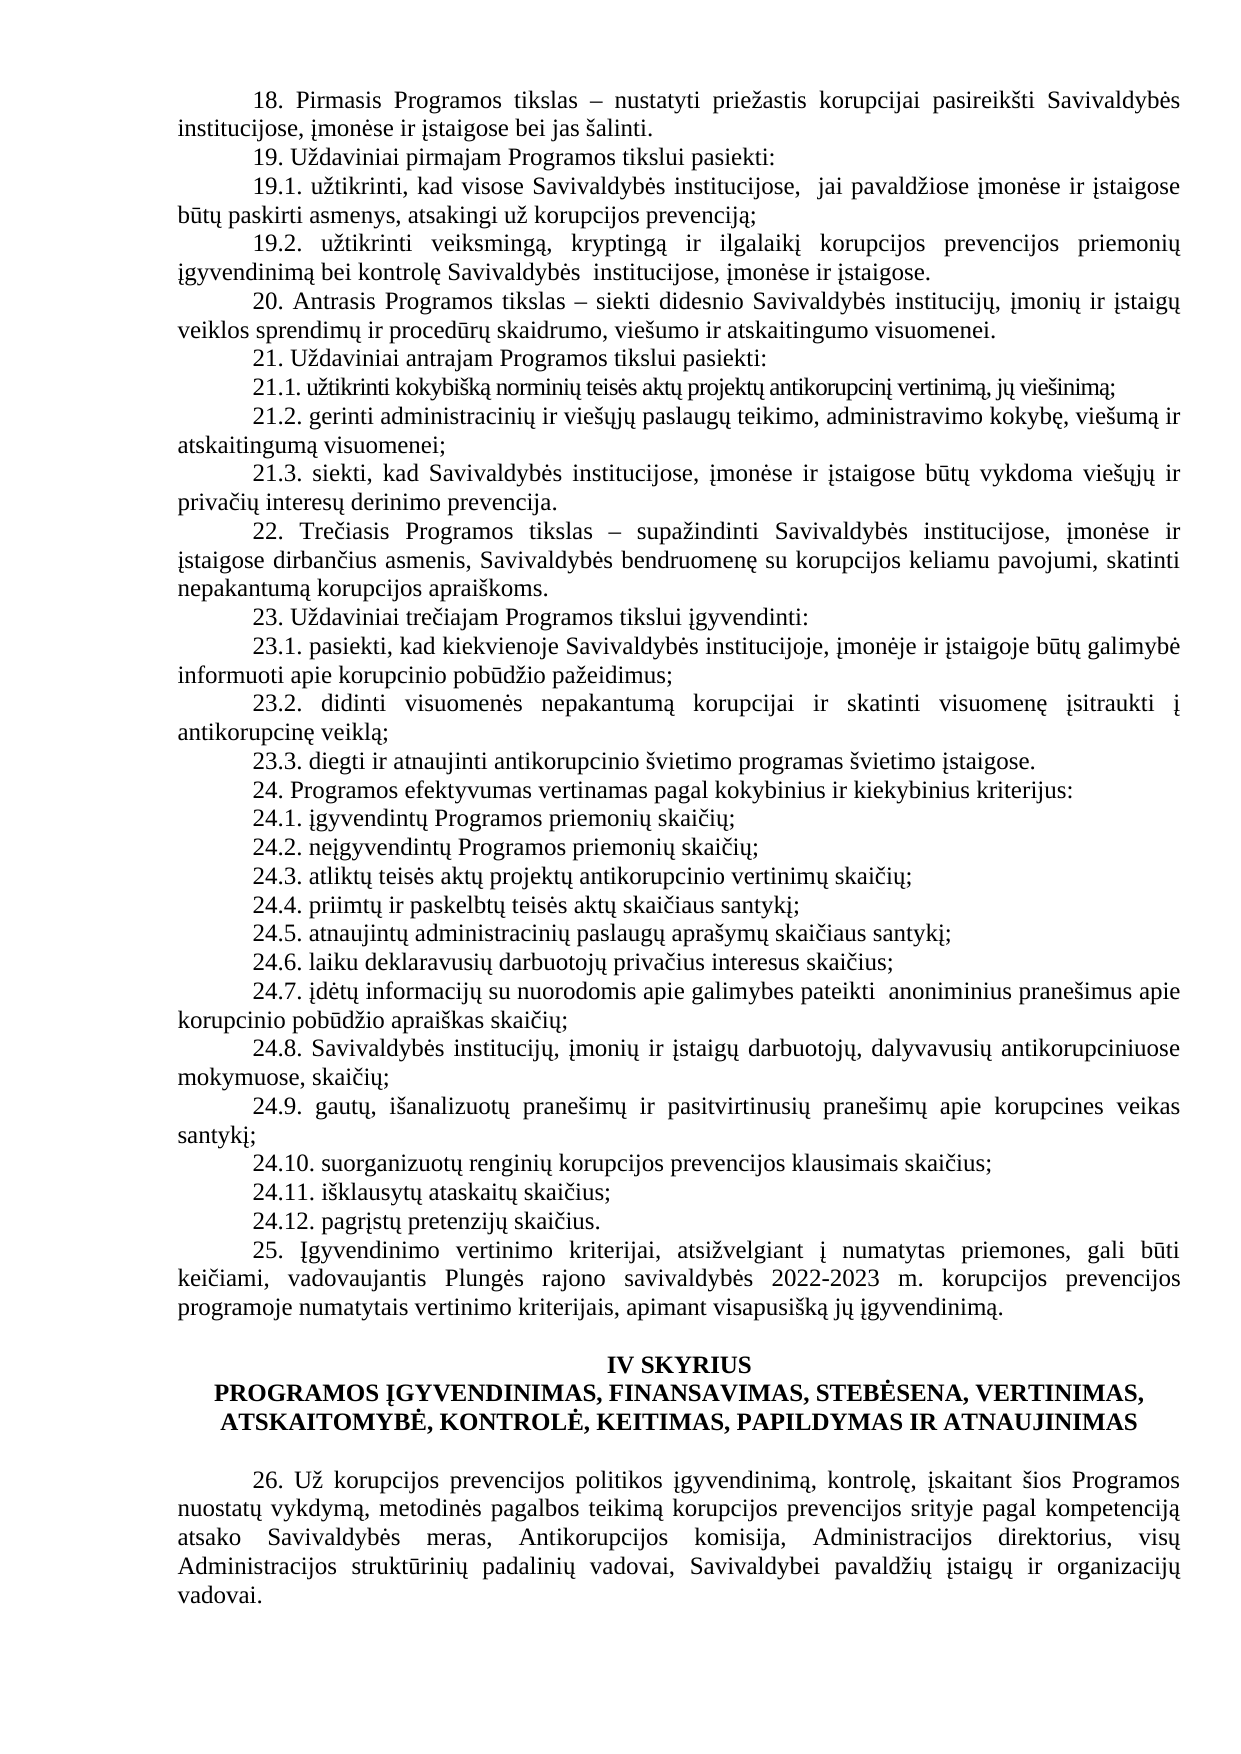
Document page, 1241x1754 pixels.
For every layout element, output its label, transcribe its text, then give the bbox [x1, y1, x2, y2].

text 24. Programos efektyvumas vertinamas pagal kokybinius ir kiekybinius kriterijus: [177, 775, 1181, 803]
text 21. Uždaviniai antrajam Programos tikslui pasiekti: [177, 343, 1181, 372]
text 23.2. didinti visuomenės nepakantumą korupcijai ir skatinti visuomenę įsitraukti į antikorupcinę veiklą; [177, 688, 1181, 746]
text 24.3. atliktų teisės aktų projektų antikorupcinio vertinimų skaičių; [177, 861, 1181, 890]
text 23.3. diegti ir atnaujinti antikorupcinio švietimo programas švietimo įstaigose. [177, 746, 1181, 775]
text 21.3. siekti, kad Savivaldybės institucijose, įmonėse ir įstaigose būtų vykdoma viešųjų ir privačių interesų derinimo prevencija. [177, 458, 1181, 516]
text 24.9. gautų, išanalizuotų pranešimų ir pasitvirtinusių pranešimų apie korupcines veikas santykį; [177, 1091, 1181, 1148]
text 24.10. suorganizuotų renginių korupcijos prevencijos klausimais skaičius; [177, 1148, 1181, 1177]
text PROGRAMOS ĮGYVENDINIMAS, FINANSAVIMAS, STEBĖSENA, VERTINIMAS, ATSKAITOMYBĖ, KONTROLĖ, KEITIMAS, PAPILDYMAS IR ATNAUJINIMAS [177, 1378, 1181, 1436]
text 24.7. įdėtų informacijų su nuorodomis apie galimybes pateikti anoniminius pranešimus apie korupcinio pobūdžio apraiškas skaičių; [177, 976, 1181, 1033]
text 24.11. išklausytų ataskaitų skaičius; [177, 1177, 1181, 1206]
text 19.1. užtikrinti, kad visose Savivaldybės institucijose, jai pavaldžiose įmonėse ir įstaigose būtų paskirti asmenys, atsakingi už korupcijos prevenciją; [177, 171, 1181, 228]
text 23.1. pasiekti, kad kiekvienoje Savivaldybės institucijoje, įmonėje ir įstaigoje būtų galimybė informuoti apie korupcinio pobūdžio pažeidimus; [177, 631, 1181, 688]
text 22. Trečiasis Programos tikslas – supažindinti Savivaldybės institucijose, įmonėse ir įstaigose dirbančius asmenis, Savivaldybės bendruomenę su korupcijos keliamu pavojumi, skatinti nepakantumą korupcijos apraiškoms. [177, 516, 1181, 602]
text 23. Uždaviniai trečiajam Programos tikslui įgyvendinti: [177, 602, 1181, 631]
text 21.1. užtikrinti kokybišką norminių teisės aktų projektų antikorupcinį vertinimą, jų viešinimą; [177, 372, 1181, 401]
text IV SKYRIUS [177, 1350, 1181, 1378]
text 24.1. įgyvendintų Programos priemonių skaičių; [177, 803, 1181, 832]
text 19. Uždaviniai pirmajam Programos tikslui pasiekti: [177, 142, 1181, 171]
text 19.2. užtikrinti veiksmingą, kryptingą ir ilgalaikį korupcijos prevencijos priemonių įgyvendinimą bei kontrolę Savivaldybės institucijose, įmonėse ir įstaigose. [177, 228, 1181, 286]
text 26. Už korupcijos prevencijos politikos įgyvendinimą, kontrolę, įskaitant šios Programos nuostatų vykdymą, metodinės pagalbos teikimą korupcijos prevencijos srityje pagal kompetenciją atsako Savivaldybės meras, Antikorupcijos komisija, Administracijos direktorius, visų Administracijos struktūrinių padalinių vadovai, Savivaldybei pavaldžių įstaigų ir organizacijų vadovai. [177, 1465, 1181, 1608]
text 24.5. atnaujintų administracinių paslaugų aprašymų skaičiaus santykį; [177, 918, 1181, 947]
text 20. Antrasis Programos tikslas – siekti didesnio Savivaldybės institucijų, įmonių ir įstaigų veiklos sprendimų ir procedūrų skaidrumo, viešumo ir atskaitingumo visuomenei. [177, 286, 1181, 343]
text 25. Įgyvendinimo vertinimo kriterijai, atsižvelgiant į numatytas priemones, gali būti keičiami, vadovaujantis Plungės rajono savivaldybės 2022-2023 m. korupcijos prevencijos programoje numatytais vertinimo kriterijais, apimant visapusišką jų įgyvendinimą. [177, 1235, 1181, 1321]
text 21.2. gerinti administracinių ir viešųjų paslaugų teikimo, administravimo kokybę, viešumą ir atskaitingumą visuomenei; [177, 401, 1181, 458]
text 24.4. priimtų ir paskelbtų teisės aktų skaičiaus santykį; [177, 890, 1181, 918]
text 24.2. neįgyvendintų Programos priemonių skaičių; [177, 832, 1181, 861]
text 18. Pirmasis Programos tikslas – nustatyti priežastis korupcijai pasireikšti Savivaldybės institucijose, įmonėse ir įstaigose bei jas šalinti. [177, 85, 1181, 142]
text 24.12. pagrįstų pretenzijų skaičius. [177, 1206, 1181, 1235]
text 24.8. Savivaldybės institucijų, įmonių ir įstaigų darbuotojų, dalyvavusių antikorupciniuose mokymuose, skaičių; [177, 1033, 1181, 1091]
text 24.6. laiku deklaravusių darbuotojų privačius interesus skaičius; [177, 947, 1181, 976]
